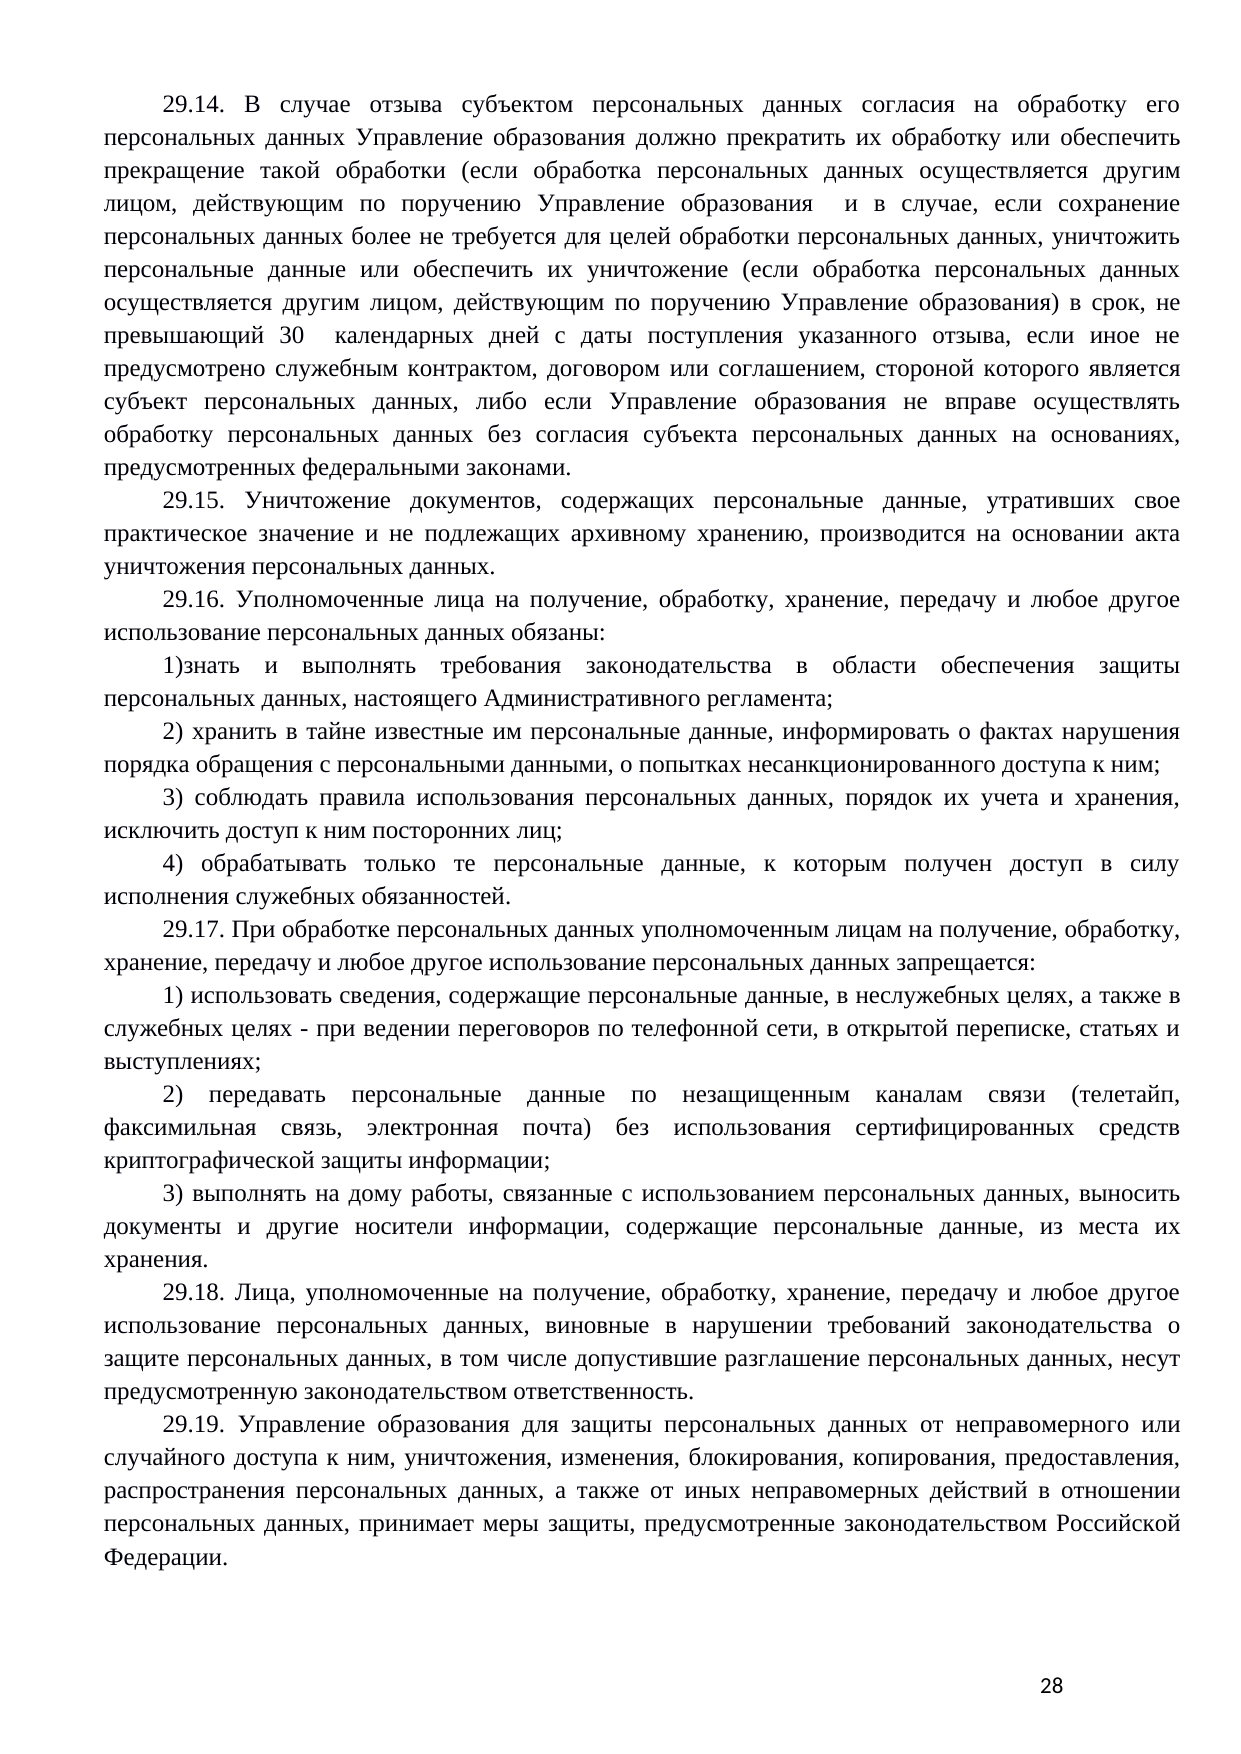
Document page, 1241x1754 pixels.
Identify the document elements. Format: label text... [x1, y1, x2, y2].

text 29.18. Лица, уполномоченные на получение, обработку, хранение, передачу и любое другое использование персональных данных, виновные в нарушении требований законодательства о защите персональных данных, в том числе допустившие разглашение персональных данных, несут предусмотренную законодательством ответственность. [103, 1277, 1181, 1405]
text 3) выполнять на дому работы, связанные с использованием персональных данных, выносить документы и другие носители информации, содержащие персональные данные, из места их хранения. [103, 1178, 1181, 1273]
text 2) передавать персональные данные по незащищенным каналам связи (телетайп, факсимильная связь, электронная почта) без использования сертифицированных средств криптографической защиты информации; [103, 1079, 1181, 1174]
text 29.15. Уничтожение документов, содержащих персональные данные, утративших свое практическое значение и не подлежащих архивному хранению, производится на основании акта уничтожения персональных данных. [103, 485, 1181, 580]
text 29.17. При обработке персональных данных уполномоченным лицам на получение, обработку, хранение, передачу и любое другое использование персональных данных запрещается: [103, 914, 1181, 976]
text 2) хранить в тайне известные им персональные данные, информировать о фактах нарушения порядка обращения с персональными данными, о попытках несанкционированного доступа к ним; [103, 716, 1181, 778]
text 1) использовать сведения, содержащие персональные данные, в неслужебных целях, а также в служебных целях - при ведении переговоров по телефонной сети, в открытой переписке, статьях и выступлениях; [103, 980, 1181, 1075]
text 29.19. Управление образования для защиты персональных данных от неправомерного или случайного доступа к ним, уничтожения, изменения, блокирования, копирования, предоставления, распространения персональных данных, а также от иных неправомерных действий в отношении персональных данных, принимает меры защиты, предусмотренные законодательством Российской Федерации. [103, 1409, 1181, 1570]
text 4) обрабатывать только те персональные данные, к которым получен доступ в силу исполнения служебных обязанностей. [103, 848, 1181, 910]
text 29.16. Уполномоченные лица на получение, обработку, хранение, передачу и любое другое использование персональных данных обязаны: [103, 584, 1181, 646]
text 3) соблюдать правила использования персональных данных, порядок их учета и хранения, исключить доступ к ним посторонних лиц; [103, 782, 1181, 844]
text 1)знать и выполнять требования законодательства в области обеспечения защиты персональных данных, настоящего Административного регламента; [103, 650, 1181, 712]
text 29.14. В случае отзыва субъектом персональных данных согласия на обработку его персональных данных Управление образования должно прекратить их обработку или обеспечить прекращение такой обработки (если обработка персональных данных осуществляется другим лицом, действующим по поручению Управление образования и в случае, если сохранение персональных данных более не требуется для целей обработки персональных данных, уничтожить персональные данные или обеспечить их уничтожение (если обработка персональных данных осуществляется другим лицом, действующим по поручению Управление образования) в срок, не превышающий 30 календарных дней с даты поступления указанного отзыва, если иное не предусмотрено служебным контрактом, договором или соглашением, стороной которого является субъект персональных данных, либо если Управление образования не вправе осуществлять обработку персональных данных без согласия субъекта персональных данных на основаниях, предусмотренных федеральными законами. [103, 89, 1181, 481]
